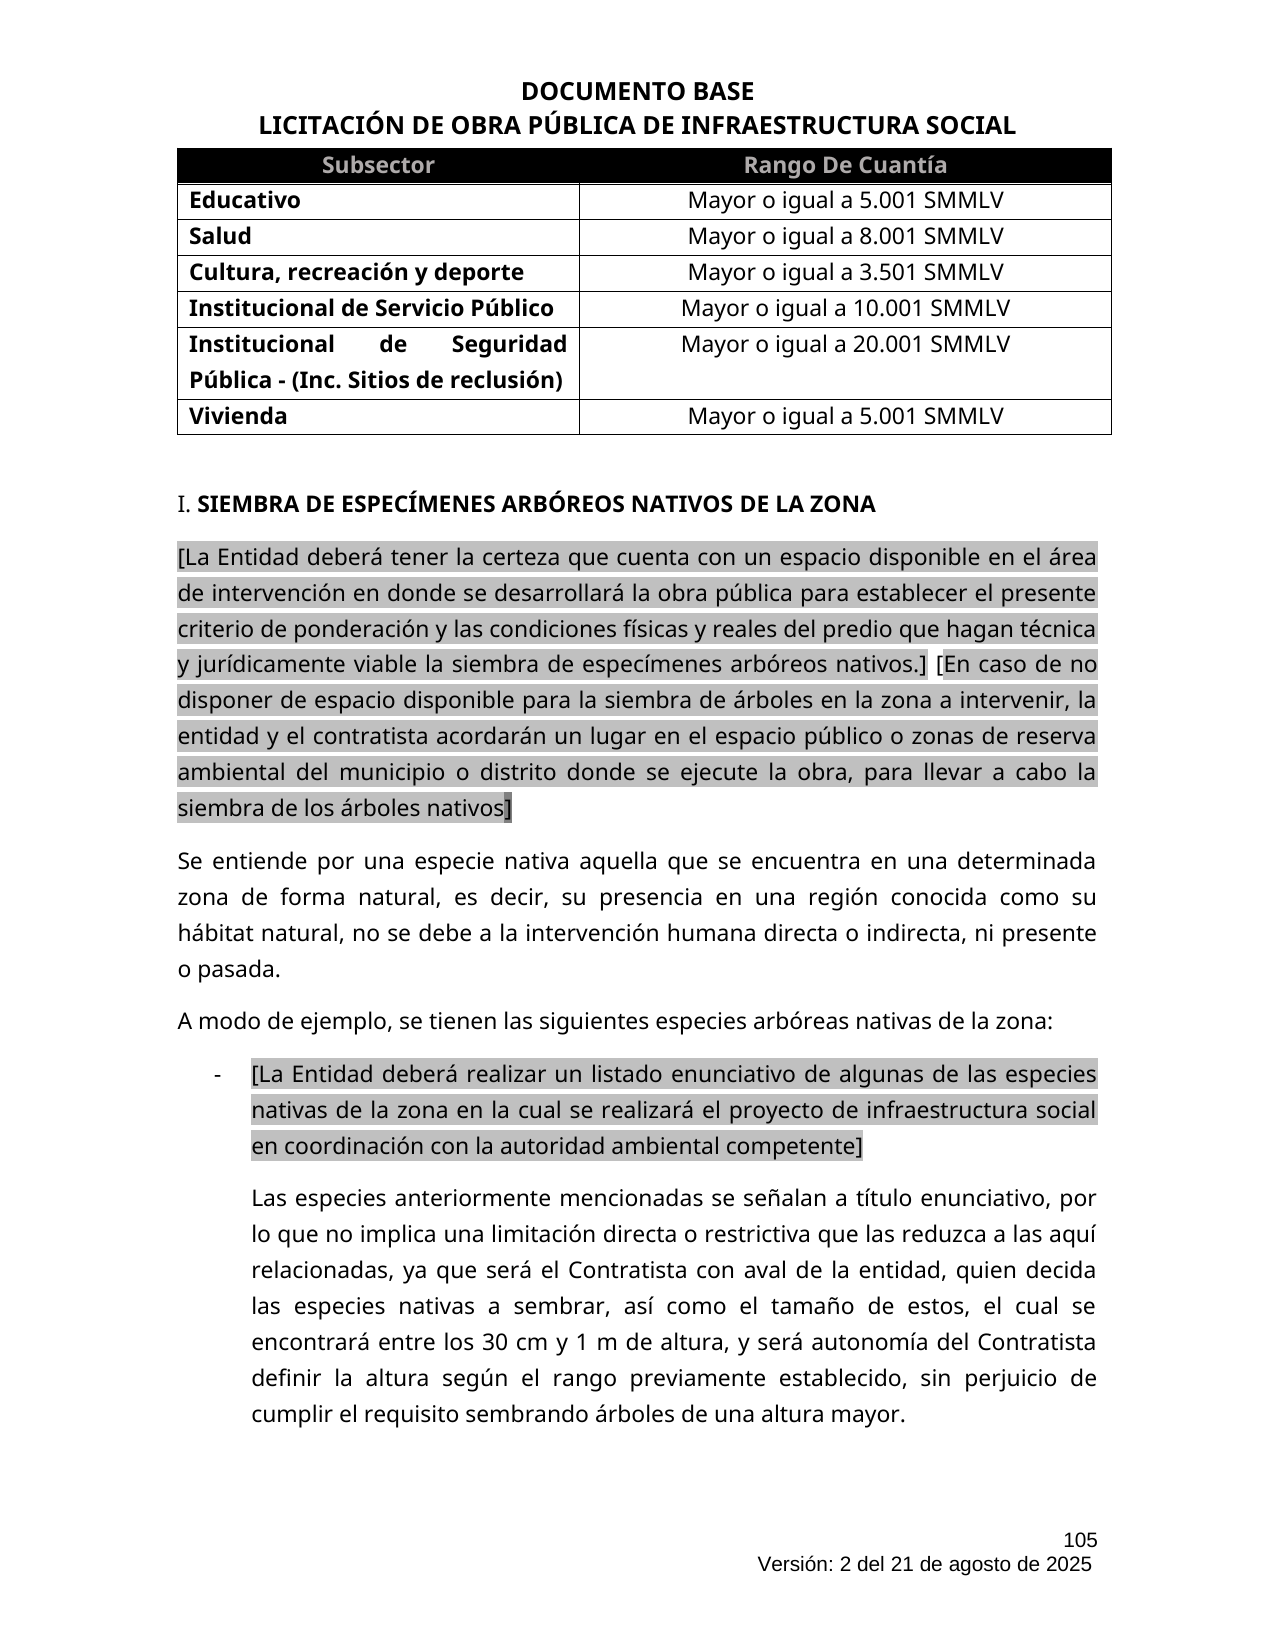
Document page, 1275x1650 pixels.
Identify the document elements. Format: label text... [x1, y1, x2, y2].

text I. Siembra de especímenes arbóreos nativos de la zona [177, 488, 1098, 519]
table_cell Salud [178, 220, 579, 255]
table_cell Institucional de Servicio Público [178, 292, 579, 327]
table_cell Institucional de Seguridad Pública - (Inc. Sitios de reclusión) [178, 328, 579, 398]
table_cell Mayor o igual a 5.001 SMMLV [580, 400, 1111, 434]
table_cell Mayor o igual a 5.001 SMMLV [580, 185, 1111, 219]
table_header Subsector [178, 149, 579, 183]
text A modo de ejemplo, se tienen las siguientes especies arbóreas nativas de la zona: [177, 1005, 1098, 1036]
table_cell Mayor o igual a 8.001 SMMLV [580, 220, 1111, 255]
list [La Entidad deberá realizar un listado enunciativo de algunas de las especies nativas de la zona en la cual se realizará el proyecto de infraestructura social en coordinación con la autoridad ambiental competente] [213, 1058, 1098, 1161]
table_cell Mayor o igual a 10.001 SMMLV [580, 292, 1111, 327]
table_cell Mayor o igual a 20.001 SMMLV [580, 328, 1111, 398]
table_cell Vivienda [178, 400, 579, 434]
table_header Rango De Cuantía [580, 149, 1111, 183]
table_cell Mayor o igual a 3.501 SMMLV [580, 256, 1111, 291]
table_cell Educativo [178, 185, 579, 219]
table_cell Cultura, recreación y deporte [178, 256, 579, 291]
text Las especies anteriormente mencionadas se señalan a título enunciativo, por lo que no implica una limitación directa o restrictiva que las reduzca a las aquí relacionadas, ya que será el Contratista con aval de la entidad, quien decida las especies nativas a sembrar, así como el tamaño de estos, el cual se encontrará entre los 30 cm y 1 m de altura, y será autonomía del Contratista definir la altura según el rango previamente establecido, sin perjuicio de cumplir el requisito sembrando árboles de una altura mayor. [251, 1182, 1098, 1429]
text Se entiende por una especie nativa aquella que se encuentra en una determinada zona de forma natural, es decir, su presencia en una región conocida como su hábitat natural, no se debe a la intervención humana directa o indirecta, ni presente o pasada. [177, 845, 1098, 984]
